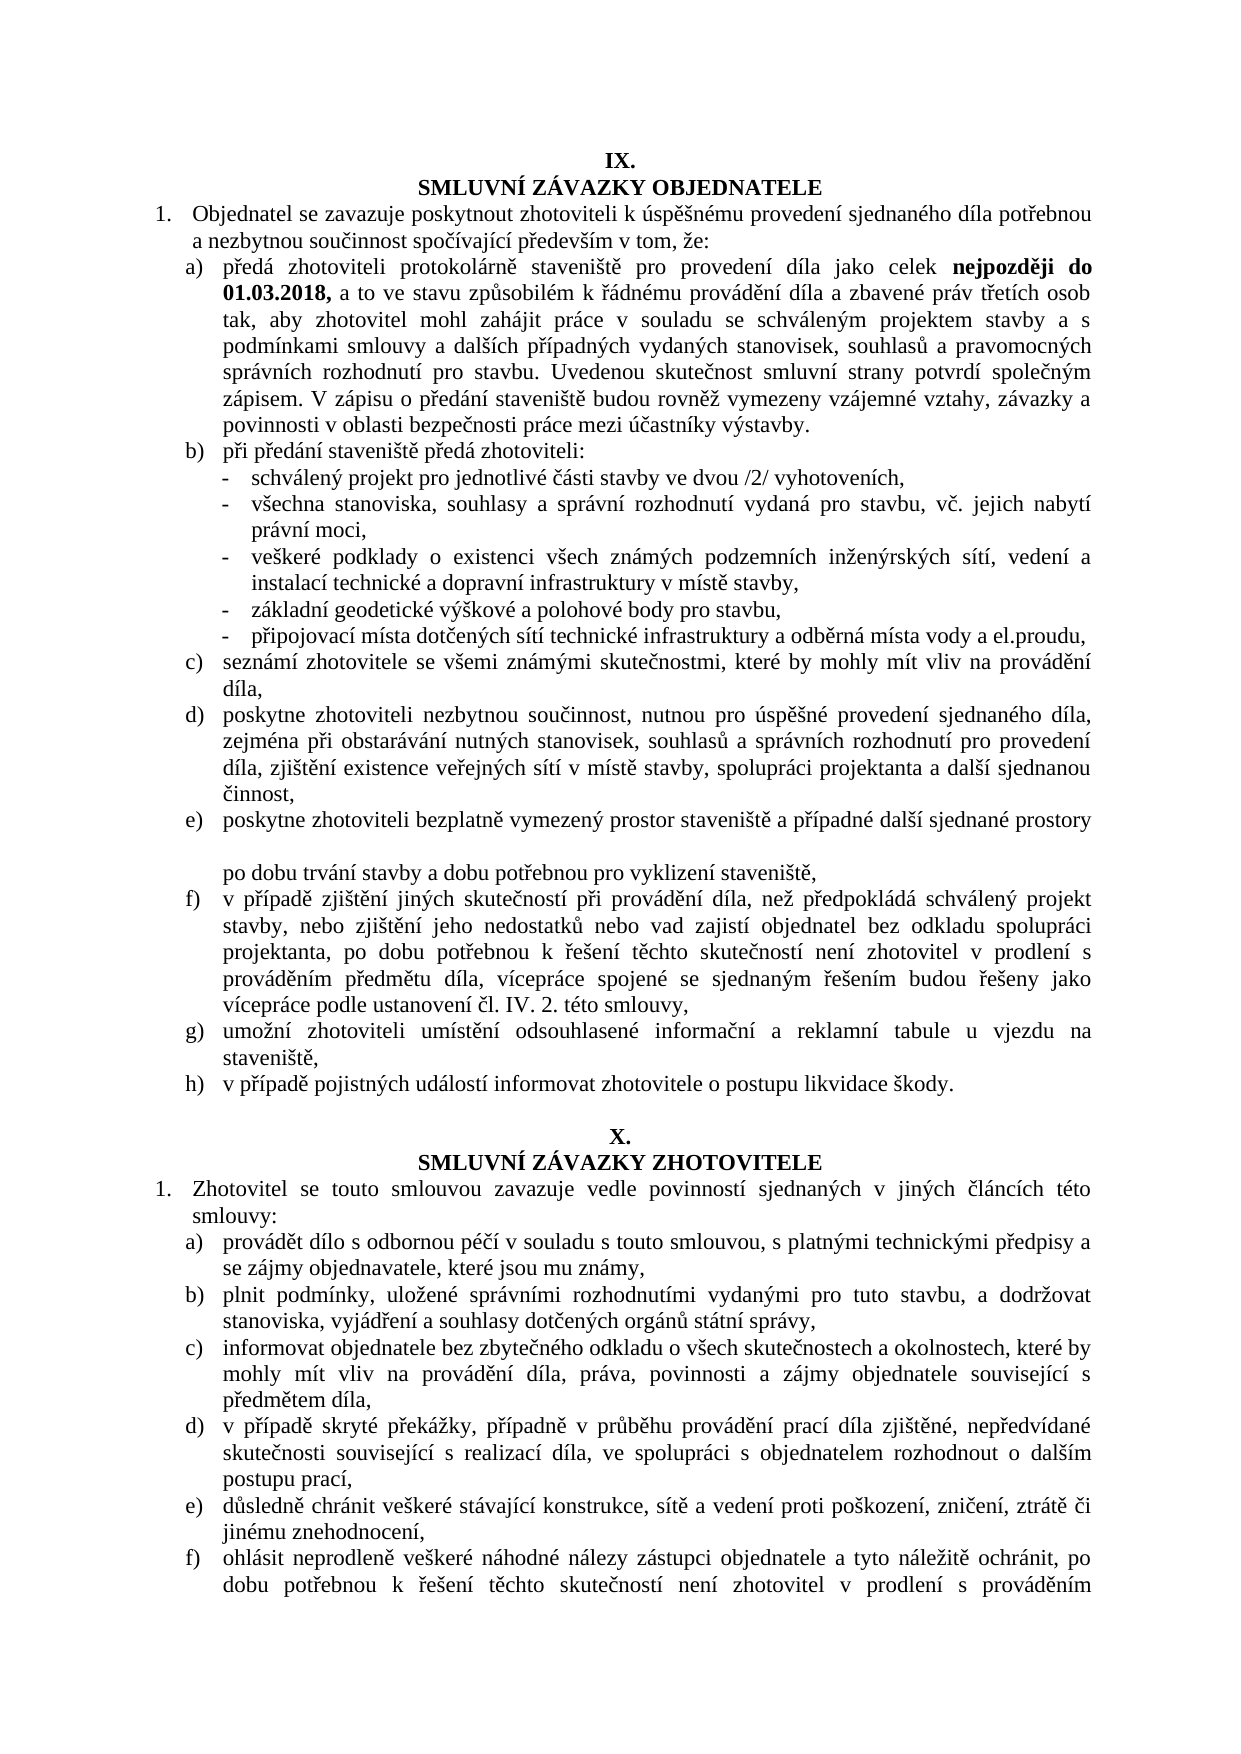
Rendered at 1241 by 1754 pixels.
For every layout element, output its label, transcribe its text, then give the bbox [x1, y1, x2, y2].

list seznámí zhotovitele se všemi známými skutečnostmi, které by mohly mít vliv na provádění díla, [185, 648, 1093, 701]
list umožní zhotoviteli umístění odsouhlasené informační a reklamní tabule u vjezdu na staveniště, [185, 1017, 1093, 1070]
list v případě pojistných událostí informovat zhotovitele o postupu likvidace škody. [185, 1070, 1093, 1096]
list poskytne zhotoviteli bezplatně vymezený prostor staveniště a případné další sjednané prostory po dobu trvání stavby a dobu potřebnou pro vyklizení staveniště, [185, 806, 1093, 886]
list předá zhotoviteli protokolárně staveniště pro provedení díla jako celek nejpozději do 01.03.2018, a to ve stavu způsobilém k řádnému provádění díla a zbavené práv třetích osob tak, aby zhotovitel mohl zahájit práce v souladu se schváleným projektem stavby a s podmínkami smlouvy a dalších případných vydaných stanovisek, souhlasů a pravomocných správních rozhodnutí pro stavbu. Uvedenou skutečnost smluvní strany potvrdí společným zápisem. V zápisu o předání staveniště budou rovněž vymezeny vzájemné vztahy, závazky a povinnosti v oblasti bezpečnosti práce mezi účastníky výstavby. [185, 253, 1093, 437]
list při předání staveniště předá zhotoviteli: [185, 437, 1093, 464]
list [185, 1544, 1093, 1597]
list schválený projekt pro jednotlivé části stavby ve dvou /2/ vyhotoveních, [221, 464, 1093, 490]
text X. [148, 1123, 1093, 1149]
list připojovací místa dotčených sítí technické infrastruktury a odběrná místa vody a el.proudu, [221, 622, 1093, 648]
list Objednatel se zavazuje poskytnout zhotoviteli k úspěšnému provedení sjednaného díla potřebnou a nezbytnou součinnost spočívající především v tom, že: [154, 200, 1093, 253]
list důsledně chránit veškeré stávající konstrukce, sítě a vedení proti poškození, zničení, ztrátě či jinému znehodnocení, [185, 1492, 1093, 1544]
list plnit podmínky, uložené správními rozhodnutími vydanými pro tuto stavbu, a dodržovat stanoviska, vyjádření a souhlasy dotčených orgánů státní správy, [185, 1281, 1093, 1333]
list poskytne zhotoviteli nezbytnou součinnost, nutnou pro úspěšné provedení sjednaného díla, zejména při obstarávání nutných stanovisek, souhlasů a správních rozhodnutí pro provedení díla, zjištění existence veřejných sítí v místě stavby, spolupráci projektanta a další sjednanou činnost, [185, 701, 1093, 806]
text SMLUVNÍ ZÁVAZKY ZHOTOVITELE [148, 1149, 1093, 1175]
list v případě zjištění jiných skutečností při provádění díla, než předpokládá schválený projekt stavby, nebo zjištění jeho nedostatků nebo vad zajistí objednatel bez odkladu spolupráci projektanta, po dobu potřebnou k řešení těchto skutečností není zhotovitel v prodlení s prováděním předmětu díla, vícepráce spojené se sjednaným řešením budou řešeny jako vícepráce podle ustanovení čl. IV. 2. této smlouvy, [185, 886, 1093, 1017]
list Zhotovitel se touto smlouvou zavazuje vedle povinností sjednaných v jiných článcích této smlouvy: [154, 1175, 1093, 1228]
text IX. [148, 148, 1093, 174]
list všechna stanoviska, souhlasy a správní rozhodnutí vydaná pro stavbu, vč. jejich nabytí právní moci, [221, 490, 1093, 543]
list v případě skryté překážky, případně v průběhu provádění prací díla zjištěné, nepředvídané skutečnosti související s realizací díla, ve spolupráci s objednatelem rozhodnout o dalším postupu prací, [185, 1413, 1093, 1492]
text SMLUVNÍ ZÁVAZKY OBJEDNATELE [148, 174, 1093, 200]
list provádět dílo s odbornou péčí v souladu s touto smlouvou, s platnými technickými předpisy a se zájmy objednavatele, které jsou mu známy, [185, 1228, 1093, 1281]
list základní geodetické výškové a polohové body pro stavbu, [221, 596, 1093, 622]
list informovat objednatele bez zbytečného odkladu o všech skutečnostech a okolnostech, které by mohly mít vliv na provádění díla, práva, povinnosti a zájmy objednatele související s předmětem díla, [185, 1333, 1093, 1413]
list veškeré podklady o existenci všech známých podzemních inženýrských sítí, vedení a instalací technické a dopravní infrastruktury v místě stavby, [221, 543, 1093, 596]
